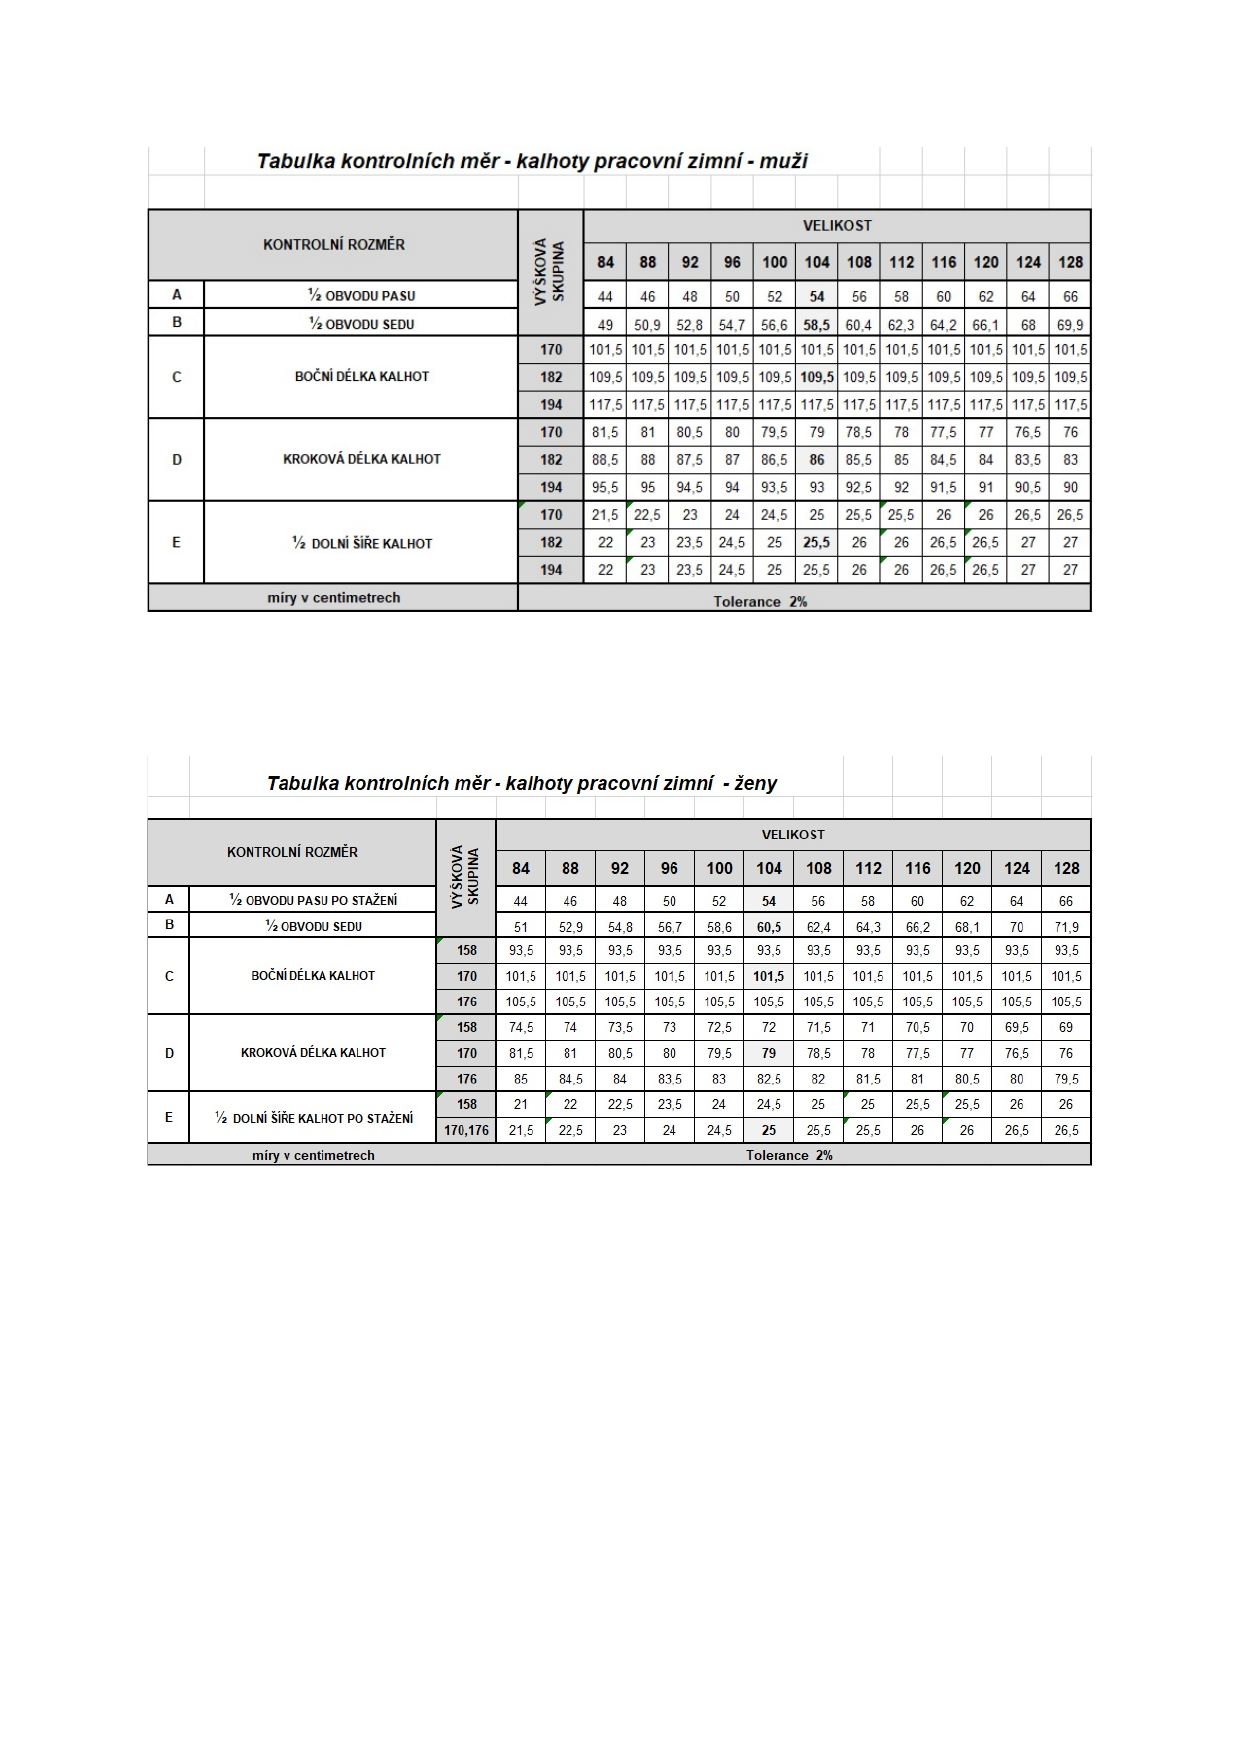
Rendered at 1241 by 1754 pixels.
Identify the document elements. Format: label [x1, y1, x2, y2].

picture [147, 147, 1093, 612]
picture [147, 756, 1093, 1166]
